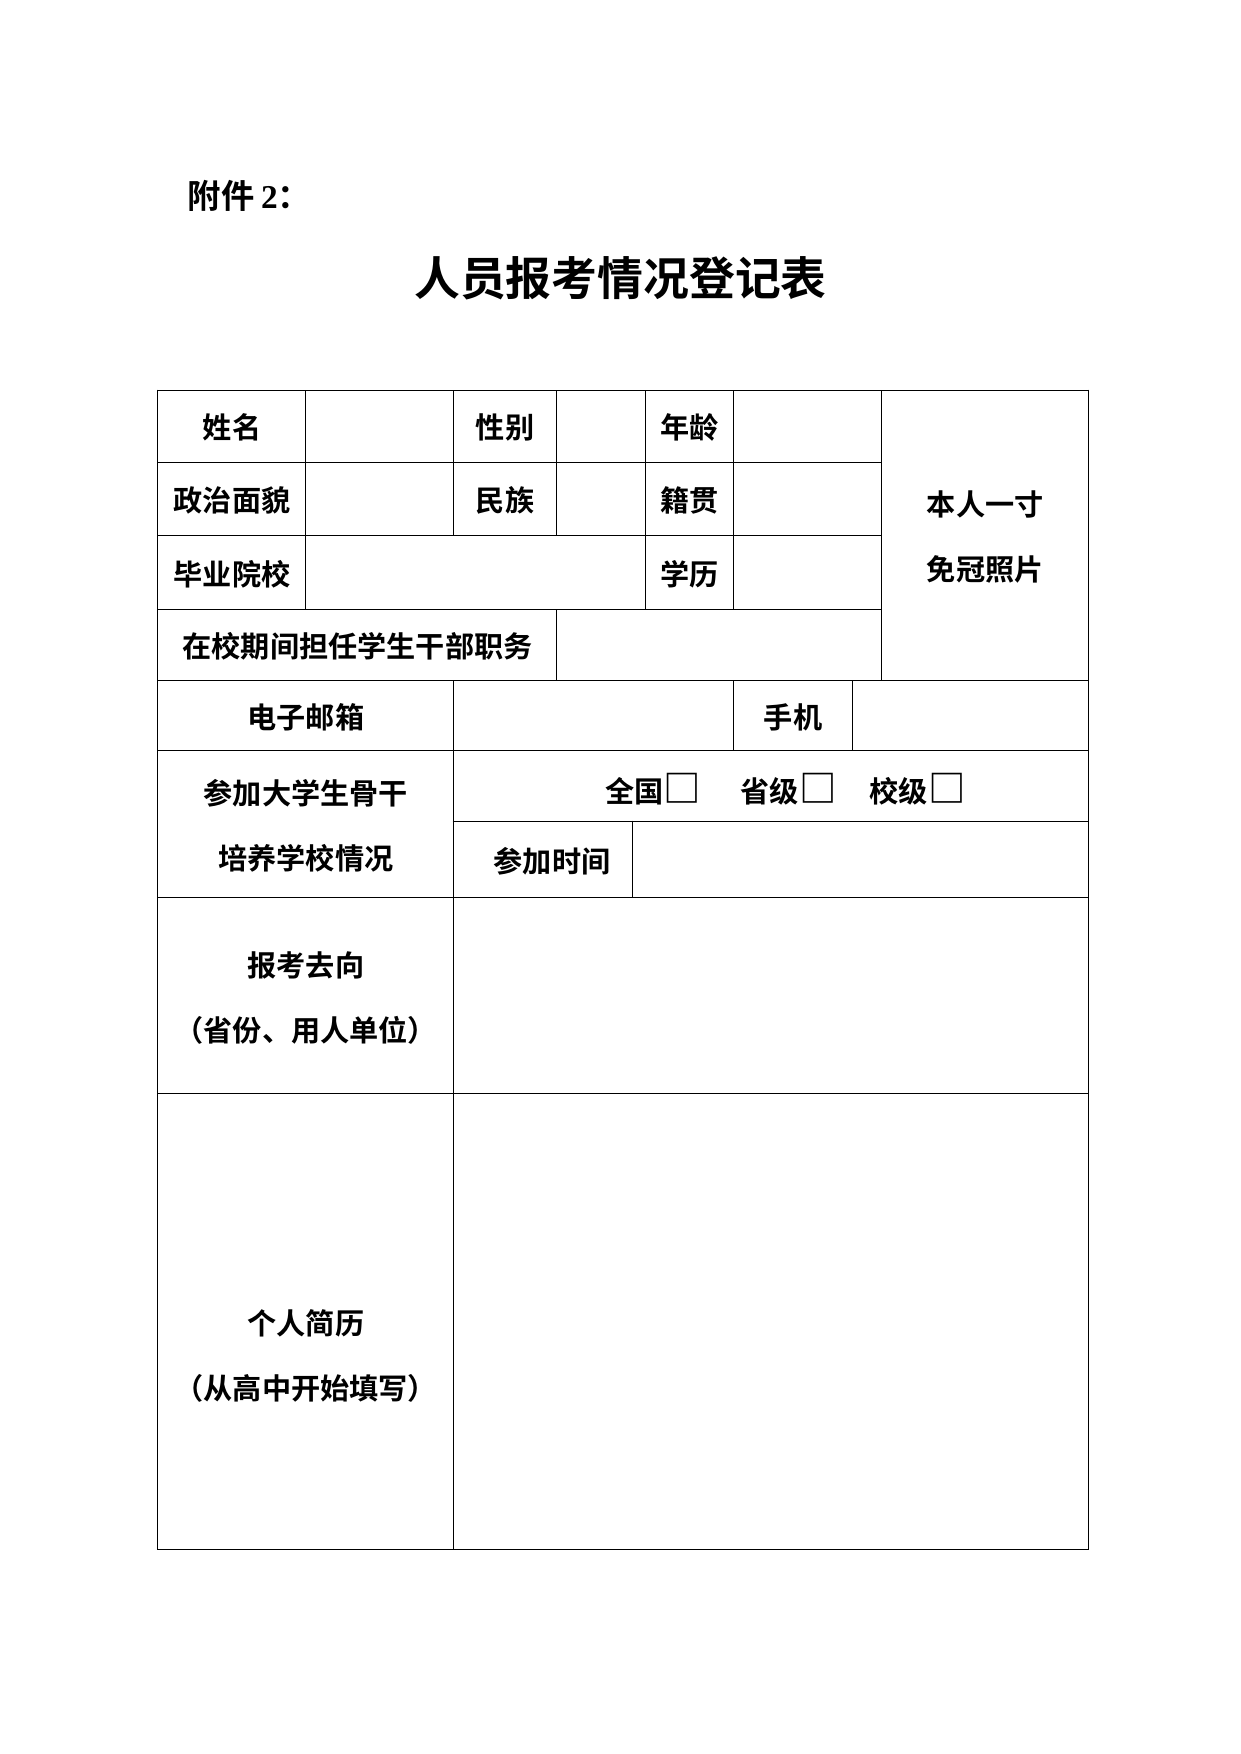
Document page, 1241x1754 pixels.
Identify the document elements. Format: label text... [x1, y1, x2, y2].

table_cell [306, 536, 645, 609]
table_cell [557, 610, 881, 680]
table_header [306, 391, 453, 462]
table_header 姓名 [158, 391, 305, 462]
table_cell 参加大学生骨干 培养学校情况 [158, 751, 453, 897]
table_cell [734, 536, 881, 609]
table_cell 手机 [734, 681, 852, 750]
text 人员报考情况登记表 [187, 227, 1053, 324]
table_cell 全国□ 省级□ 校级□ [454, 751, 1088, 821]
table_header 性别 [454, 391, 556, 462]
table_header [734, 391, 881, 462]
table_cell 籍贯 [646, 463, 733, 535]
table_cell [853, 681, 1088, 750]
table_cell 在校期间担任学生干部职务 [158, 610, 556, 680]
table_cell [454, 1094, 1088, 1549]
table_cell 电子邮箱 [158, 681, 453, 750]
table_cell 毕业院校 [158, 536, 305, 609]
table_header 本人一寸 免冠照片 [882, 391, 1088, 680]
table_header [557, 391, 645, 462]
table_cell [454, 681, 733, 750]
table_cell [454, 898, 1088, 1093]
table_cell 报考去向 （省份、用人单位） [158, 898, 453, 1093]
table_cell [306, 463, 453, 535]
table_cell 个人简历 （从高中开始填写） [158, 1094, 453, 1549]
table_header 年龄 [646, 391, 733, 462]
table_cell 学历 [646, 536, 733, 609]
table_cell 民族 [454, 463, 556, 535]
table_cell [633, 822, 1088, 897]
table_cell [734, 463, 881, 535]
table_cell [557, 463, 645, 535]
table_cell 参加时间 [454, 822, 632, 897]
table_cell 政治面貌 [158, 463, 305, 535]
text 附件2： [187, 162, 1053, 227]
